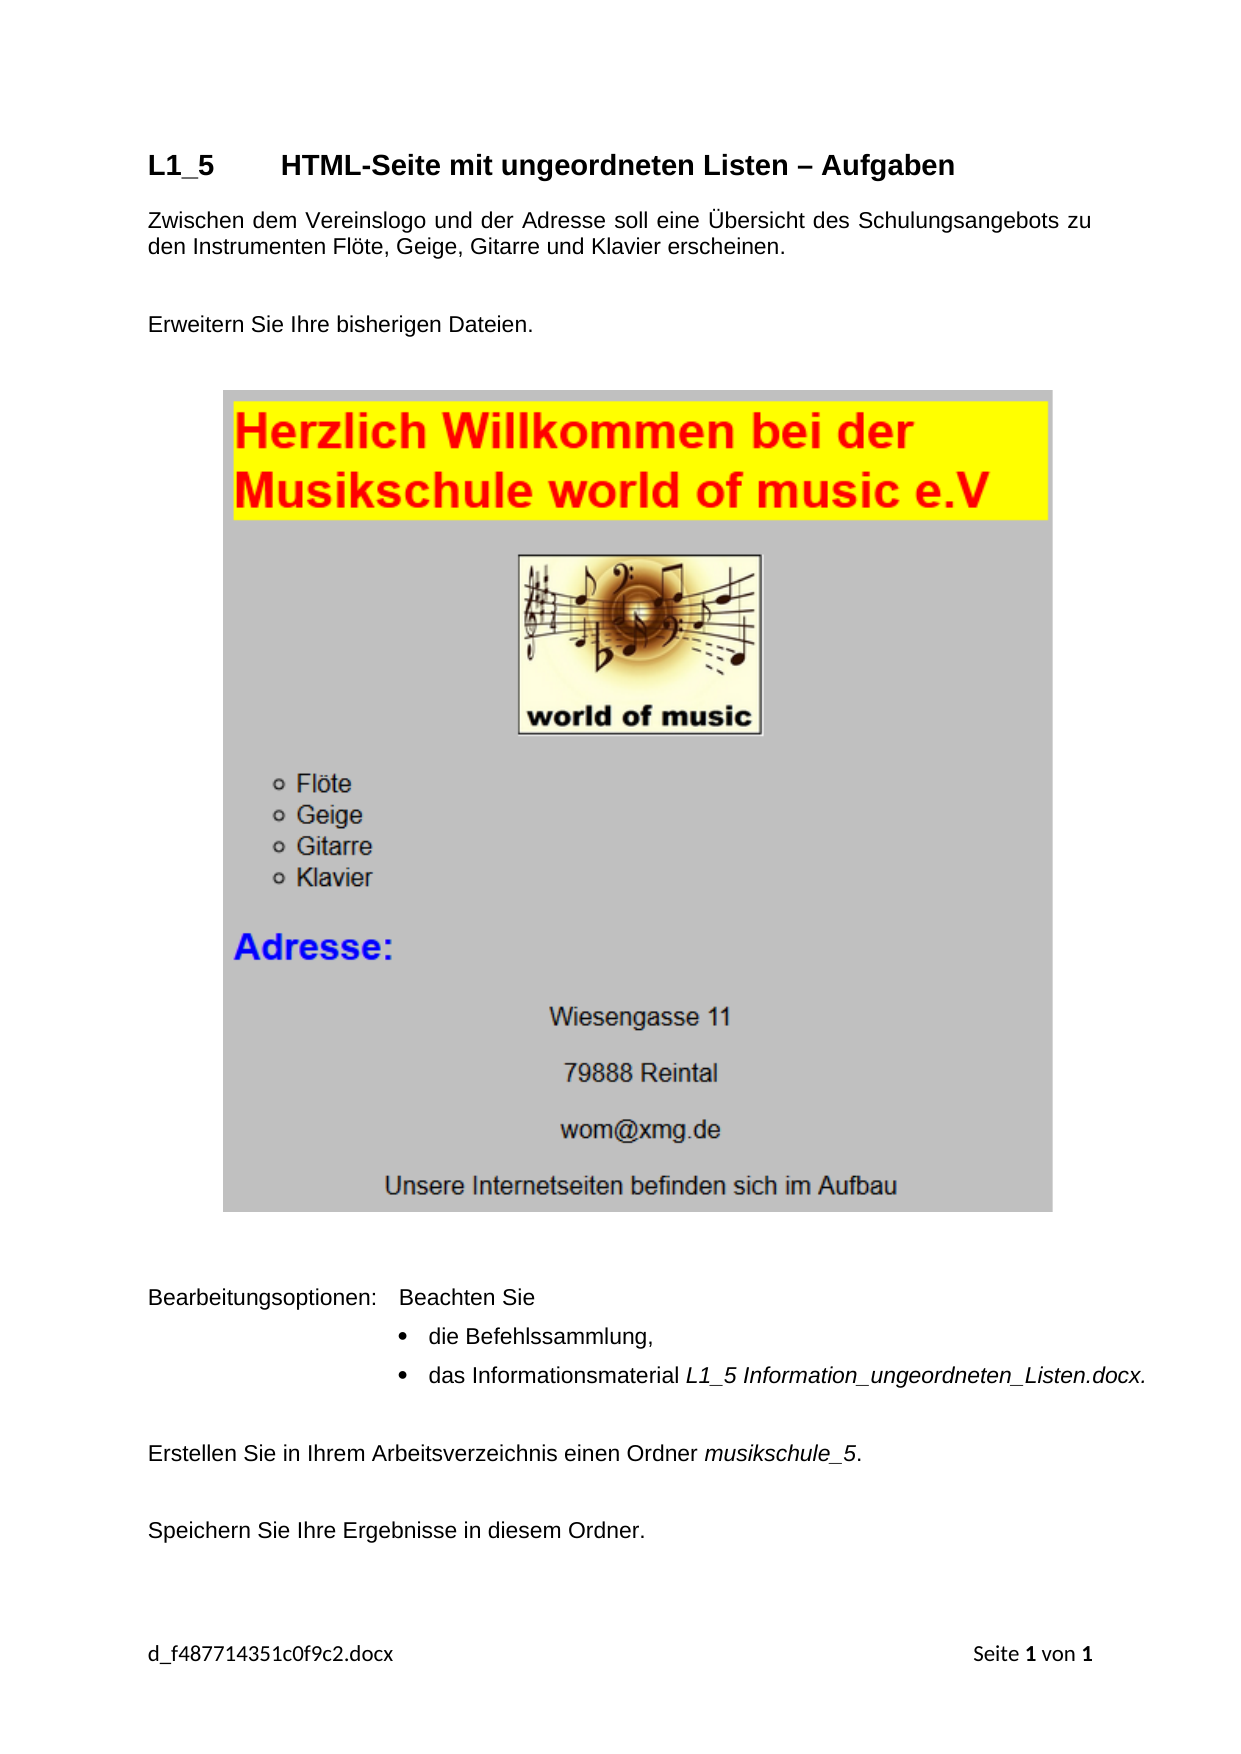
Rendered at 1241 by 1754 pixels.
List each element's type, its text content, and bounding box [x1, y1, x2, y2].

list Speichern Sie Ihre Ergebnisse in diesem Ordner. [148, 1517, 1093, 1543]
list Bearbeitungsoptionen: Beachten Sie [148, 1284, 1093, 1310]
text Zwischen dem Vereinslogo und der Adresse soll eine Übersicht des Schulungsangebots zu den Instrumenten Flöte, Geige, Gitarre und Klavier erscheinen. [148, 207, 1093, 260]
list Erstellen Sie in Ihrem Arbeitsverzeichnis einen Ordner musikschule_5. [148, 1439, 1093, 1466]
list das Informationsmaterial L1_5 Information_ungeordneten_Listen.docx. [399, 1362, 1152, 1388]
picture [223, 390, 1053, 1211]
text Erweitern Sie Ihre bisherigen Dateien. [148, 311, 1093, 337]
text L1_5 HTML-Seite mit ungeordneten Listen – Aufgaben [148, 148, 1093, 181]
list die Befehlssammlung, [399, 1323, 1137, 1349]
